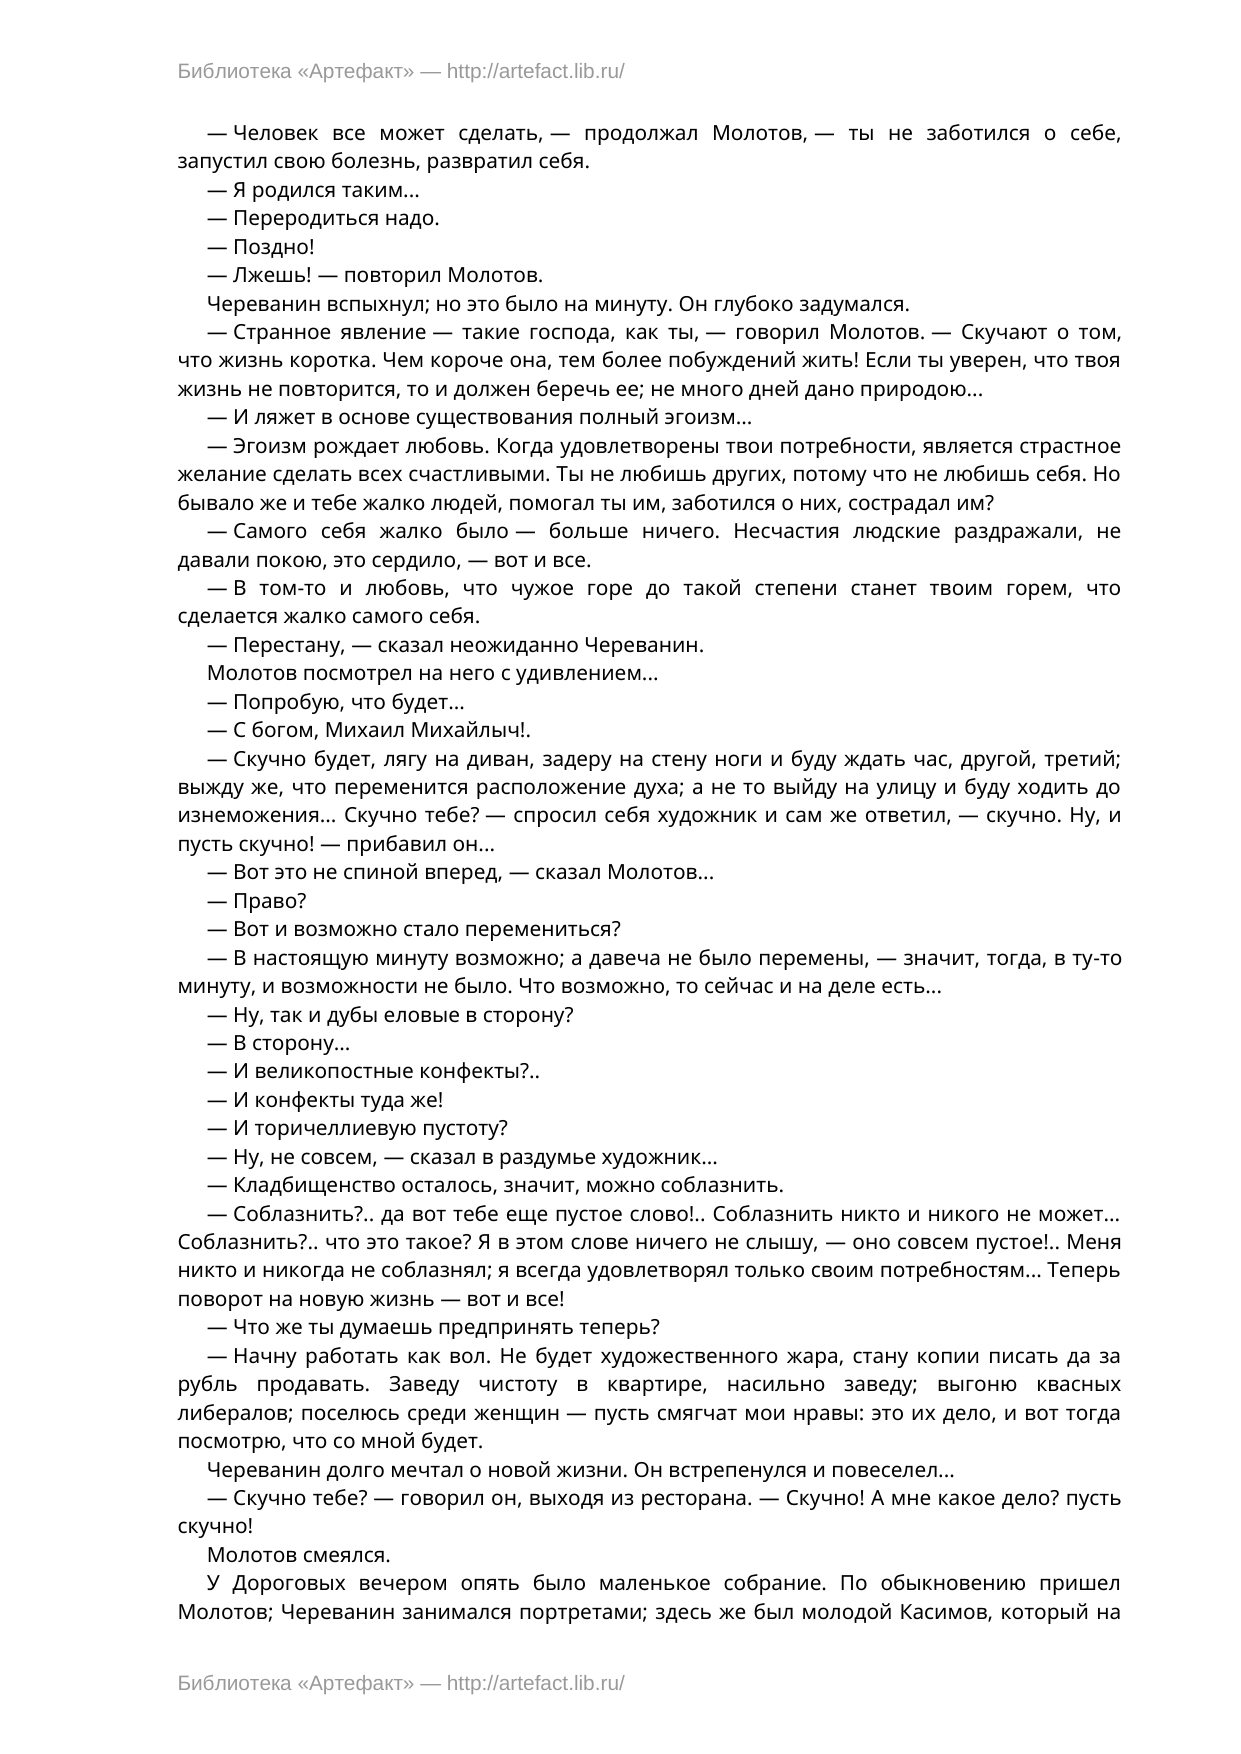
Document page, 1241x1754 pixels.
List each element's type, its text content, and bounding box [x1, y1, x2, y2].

text — Ну, так и дубы еловые в сторону? [177, 1000, 1122, 1028]
text — Переродиться надо. [177, 203, 1122, 232]
text — Самого себя жалко было — больше ничего. Несчастия людские раздражали, не давали покою, это сердило, — вот и все. [177, 516, 1122, 573]
text — Право? [177, 886, 1122, 914]
text — Что же ты думаешь предпринять теперь? [177, 1312, 1122, 1341]
text Молотов смеялся. [177, 1540, 1122, 1568]
text — И конфекты туда же! [177, 1085, 1122, 1113]
text — Странное явление — такие господа, как ты, — говорил Молотов. — Скучают о том, что жизнь коротка. Чем короче она, тем более побуждений жить! Если ты уверен, что твоя жизнь не повторится, то и должен беречь ее; не много дней дано природою... [177, 317, 1122, 402]
text — В том-то и любовь, что чужое горе до такой степени станет твоим горем, что сделается жалко самого себя. [177, 573, 1122, 630]
text — И торичеллиевую пустоту? [177, 1113, 1122, 1142]
text — Скучно тебе? — говорил он, выходя из ресторана. — Скучно! А мне какое дело? пусть скучно! [177, 1483, 1122, 1540]
text Молотов посмотрел на него с удивлением... [177, 658, 1122, 687]
text — В настоящую минуту возможно; а давеча не было перемены, — значит, тогда, в ту-то минуту, и возможности не было. Что возможно, то сейчас и на деле есть... [177, 943, 1122, 1000]
text — Поздно! [177, 232, 1122, 260]
text — И ляжет в основе существования полный эгоизм... [177, 402, 1122, 431]
text — Ну, не совсем, — сказал в раздумье художник... [177, 1142, 1122, 1170]
text — Лжешь! — повторил Молотов. [177, 260, 1122, 289]
text — Вот это не спиной вперед, — сказал Молотов... [177, 857, 1122, 886]
text — Эгоизм рождает любовь. Когда удовлетворены твои потребности, является страстное желание сделать всех счастливыми. Ты не любишь других, потому что не любишь себя. Но бывало же и тебе жалко людей, помогал ты им, заботился о них, сострадал им? [177, 431, 1122, 516]
text — Перестану, — сказал неожиданно Череванин. [177, 630, 1122, 658]
text — Попробую, что будет... [177, 687, 1122, 715]
text — Кладбищенство осталось, значит, можно соблазнить. [177, 1170, 1122, 1199]
text — Я родился таким... [177, 175, 1122, 203]
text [177, 1568, 1122, 1625]
text Череванин вспыхнул; но это было на минуту. Он глубоко задумался. [177, 289, 1122, 317]
text Череванин долго мечтал о новой жизни. Он встрепенулся и повеселел... [177, 1455, 1122, 1483]
text — Соблазнить?.. да вот тебе еще пустое слово!.. Соблазнить никто и никого не может... Соблазнить?.. что это такое? Я в этом слове ничего не слышу, — оно совсем пустое!.. Меня никто и никогда не соблазнял; я всегда удовлетворял только своим потребностям... Теперь поворот на новую жизнь — вот и все! [177, 1199, 1122, 1312]
text — Скучно будет, лягу на диван, задеру на стену ноги и буду ждать час, другой, третий; выжду же, что переменится расположение духа; а не то выйду на улицу и буду ходить до изнеможения... Скучно тебе? — спросил себя художник и сам же ответил, — скучно. Ну, и пусть скучно! — прибавил он... [177, 744, 1122, 857]
text — В сторону... [177, 1028, 1122, 1057]
text — Вот и возможно стало перемениться? [177, 914, 1122, 943]
text — Начну работать как вол. Не будет художественного жара, стану копии писать да за рубль продавать. Заведу чистоту в квартире, насильно заведу; выгоню квасных либералов; поселюсь среди женщин — пусть смягчат мои нравы: это их дело, и вот тогда посмотрю, что со мной будет. [177, 1341, 1122, 1455]
text — И великопостные конфекты?.. [177, 1057, 1122, 1085]
text — С богом, Михаил Михайлыч!. [177, 715, 1122, 744]
text — Человек все может сделать, — продолжал Молотов, — ты не заботился о себе, запустил свою болезнь, развратил себя. [177, 118, 1122, 175]
